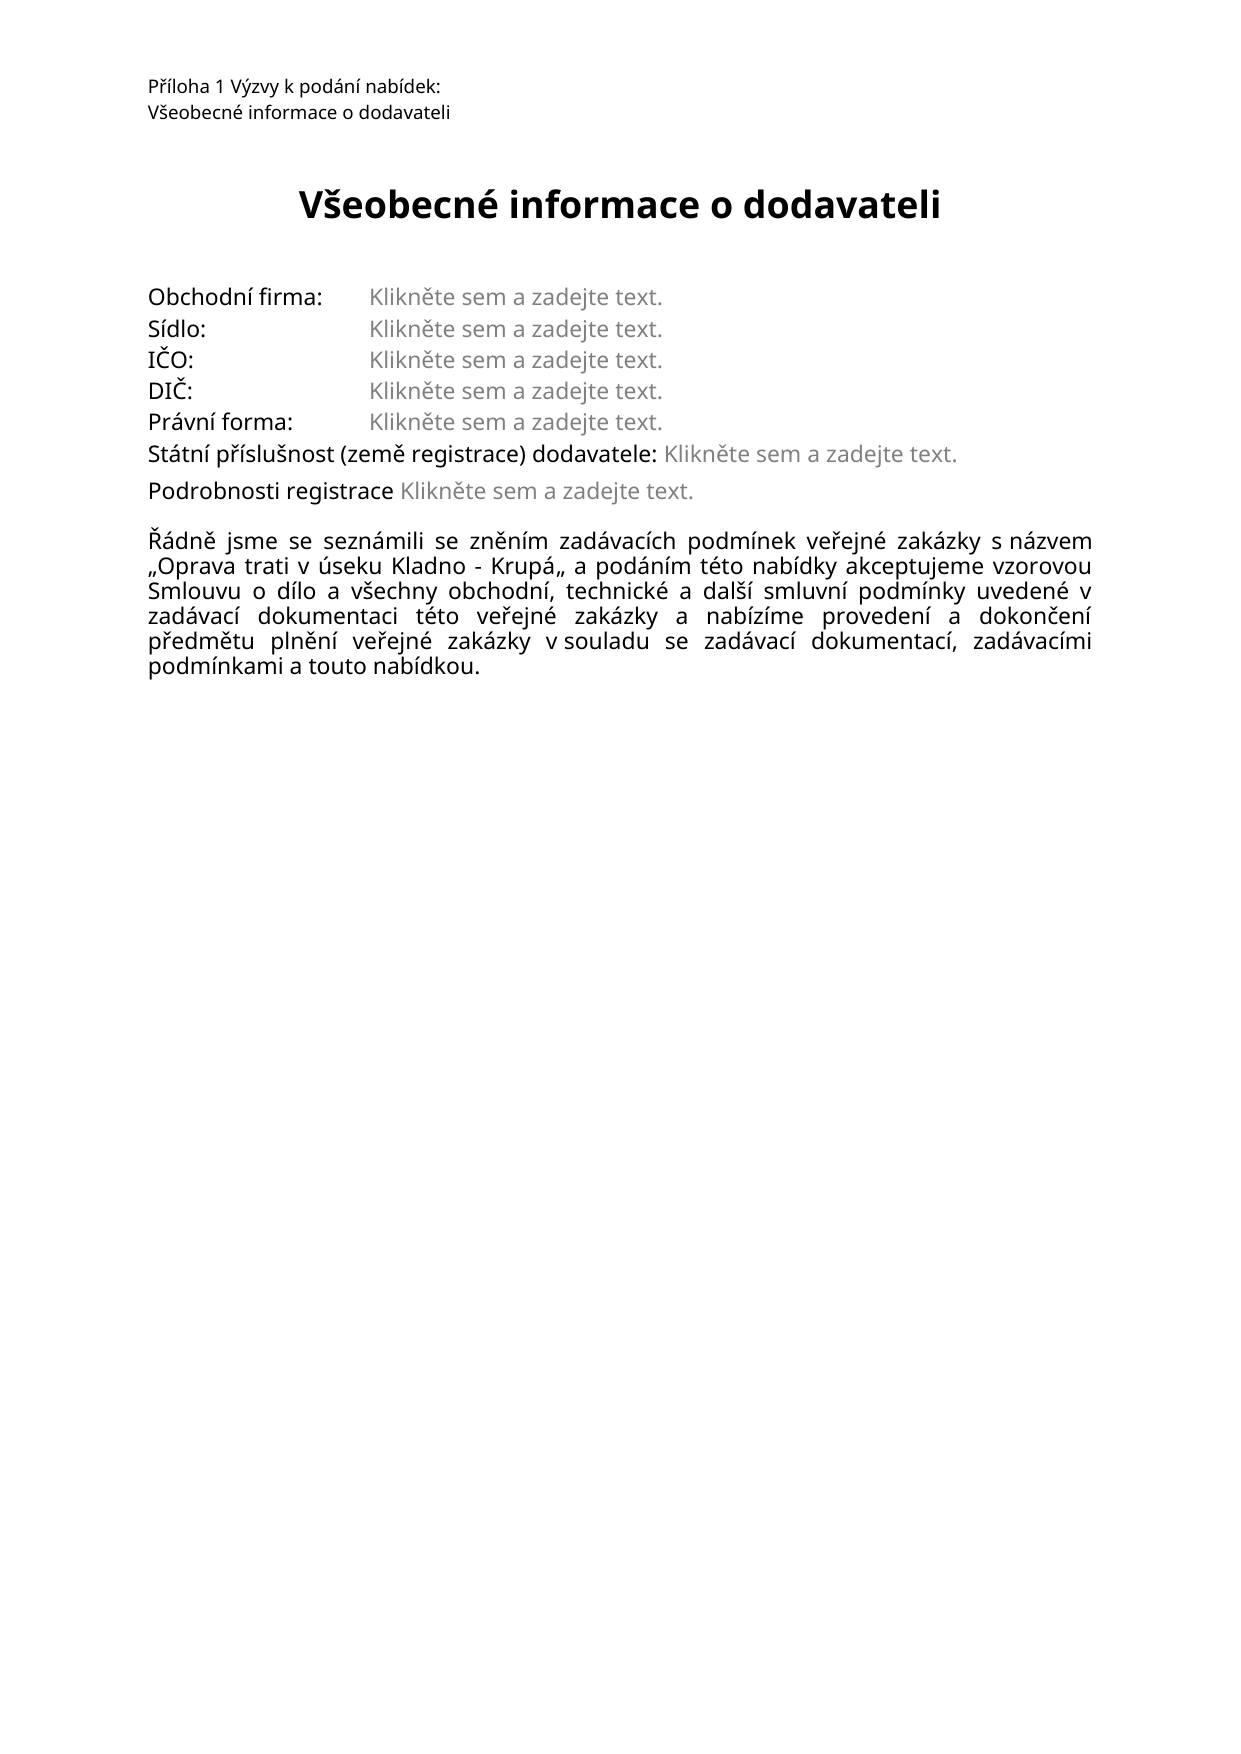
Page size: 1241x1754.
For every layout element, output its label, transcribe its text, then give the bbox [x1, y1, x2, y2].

text Právní forma: [148, 411, 1093, 436]
text Sídlo: [148, 317, 1093, 342]
text Podrobnosti registrace [148, 479, 1093, 504]
text Řádně jsme se seznámili se zněním zadávacích podmínek veřejné zakázky s názvem „Oprava trati v úseku Kladno - Krupá„ a podáním této nabídky akceptujeme vzorovou Smlouvu o dílo a všechny obchodní, technické a další smluvní podmínky uvedené v zadávací dokumentaci této veřejné zakázky a nabízíme provedení a dokončení předmětu plnění veřejné zakázky v souladu se zadávací dokumentací, zadávacími podmínkami a touto nabídkou. [148, 529, 1093, 679]
text IČO: [148, 348, 1093, 373]
text Obchodní firma: [148, 286, 1093, 311]
text Státní příslušnost (země registrace) dodavatele: [148, 442, 1093, 467]
text DIČ: [148, 379, 1093, 404]
title Všeobecné informace o dodavateli [148, 178, 1093, 229]
